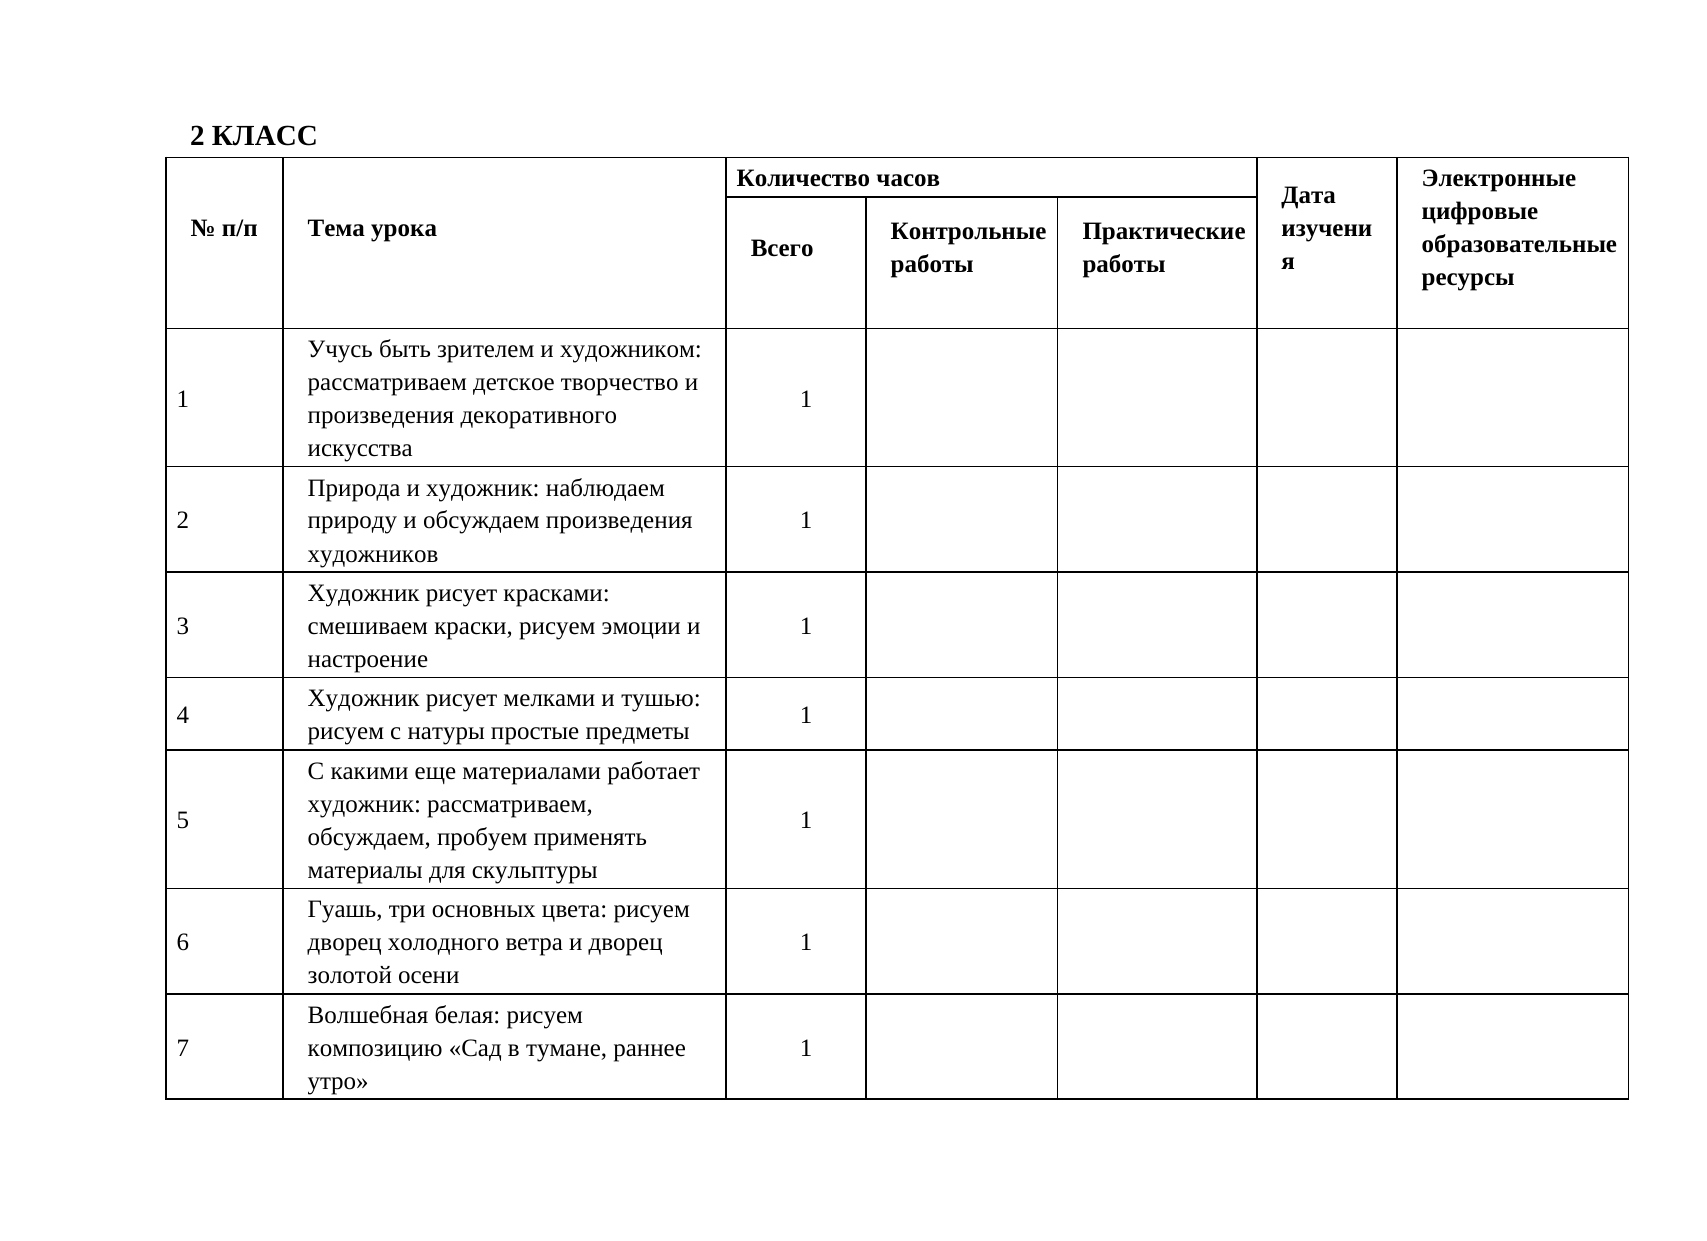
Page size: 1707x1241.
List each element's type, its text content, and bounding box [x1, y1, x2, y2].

table_cell [1258, 751, 1396, 887]
table_cell 6 [167, 889, 282, 993]
table_cell 7 [167, 995, 282, 1098]
table_cell Художник рисует красками: смешиваем краски, рисуем эмоции и настроение [284, 573, 725, 677]
table_cell [1398, 573, 1628, 677]
table_cell 1 [167, 329, 282, 466]
table_cell [1258, 329, 1396, 466]
table_cell [1258, 467, 1396, 571]
table_cell [1258, 573, 1396, 677]
table_header Электронные цифровые образовательные ресурсы [1398, 158, 1628, 327]
table_cell [1258, 889, 1396, 993]
table_cell [867, 467, 1057, 571]
table_cell [1058, 329, 1256, 466]
table_cell 5 [167, 751, 282, 887]
table_cell [1398, 329, 1628, 466]
table_cell 1 [727, 751, 865, 887]
table_cell Контрольные работы [867, 198, 1057, 327]
table_cell С какими еще материалами работает художник: рассматриваем, обсуждаем, пробуем применять материалы для скульптуры [284, 751, 725, 887]
table_cell [1258, 678, 1396, 749]
table_cell 1 [727, 678, 865, 749]
table_header Количество часов [727, 158, 1256, 196]
table_header № п/п [167, 158, 282, 327]
table_cell Практические работы [1058, 198, 1256, 327]
table_cell Всего [727, 198, 865, 327]
table_cell Волшебная белая: рисуем композицию «Сад в тумане, раннее утро» [284, 995, 725, 1098]
table_header Дата изучения [1258, 158, 1396, 327]
table_cell Гуашь, три основных цвета: рисуем дворец холодного ветра и дворец золотой осени [284, 889, 725, 993]
table_cell 2 [167, 467, 282, 571]
table_cell 1 [727, 889, 865, 993]
table_header Тема урока [284, 158, 725, 327]
table_cell [1058, 573, 1256, 677]
table_cell Художник рисует мелками и тушью: рисуем с натуры простые предметы [284, 678, 725, 749]
table_cell [1398, 889, 1628, 993]
table_cell [867, 889, 1057, 993]
table_cell [867, 329, 1057, 466]
table_cell [1398, 995, 1628, 1098]
table_cell [867, 678, 1057, 749]
table_cell 1 [727, 995, 865, 1098]
table_cell 1 [727, 467, 865, 571]
table_cell [1398, 467, 1628, 571]
table_cell 4 [167, 678, 282, 749]
table_cell [1058, 995, 1256, 1098]
table_cell [1398, 678, 1628, 749]
table_cell [1058, 467, 1256, 571]
table_cell [867, 573, 1057, 677]
table_cell [1398, 751, 1628, 887]
table_cell [1058, 889, 1256, 993]
table_cell [1058, 678, 1256, 749]
table_cell 1 [727, 329, 865, 466]
table_cell 3 [167, 573, 282, 677]
text 2 КЛАСС [190, 118, 1618, 152]
table_cell [867, 751, 1057, 887]
table_cell [1258, 995, 1396, 1098]
table_cell [867, 995, 1057, 1098]
table_cell Природа и художник: наблюдаем природу и обсуждаем произведения художников [284, 467, 725, 571]
table_cell [1058, 751, 1256, 887]
table_cell Учусь быть зрителем и художником: рассматриваем детское творчество и произведения декоративного искусства [284, 329, 725, 466]
table_cell 1 [727, 573, 865, 677]
